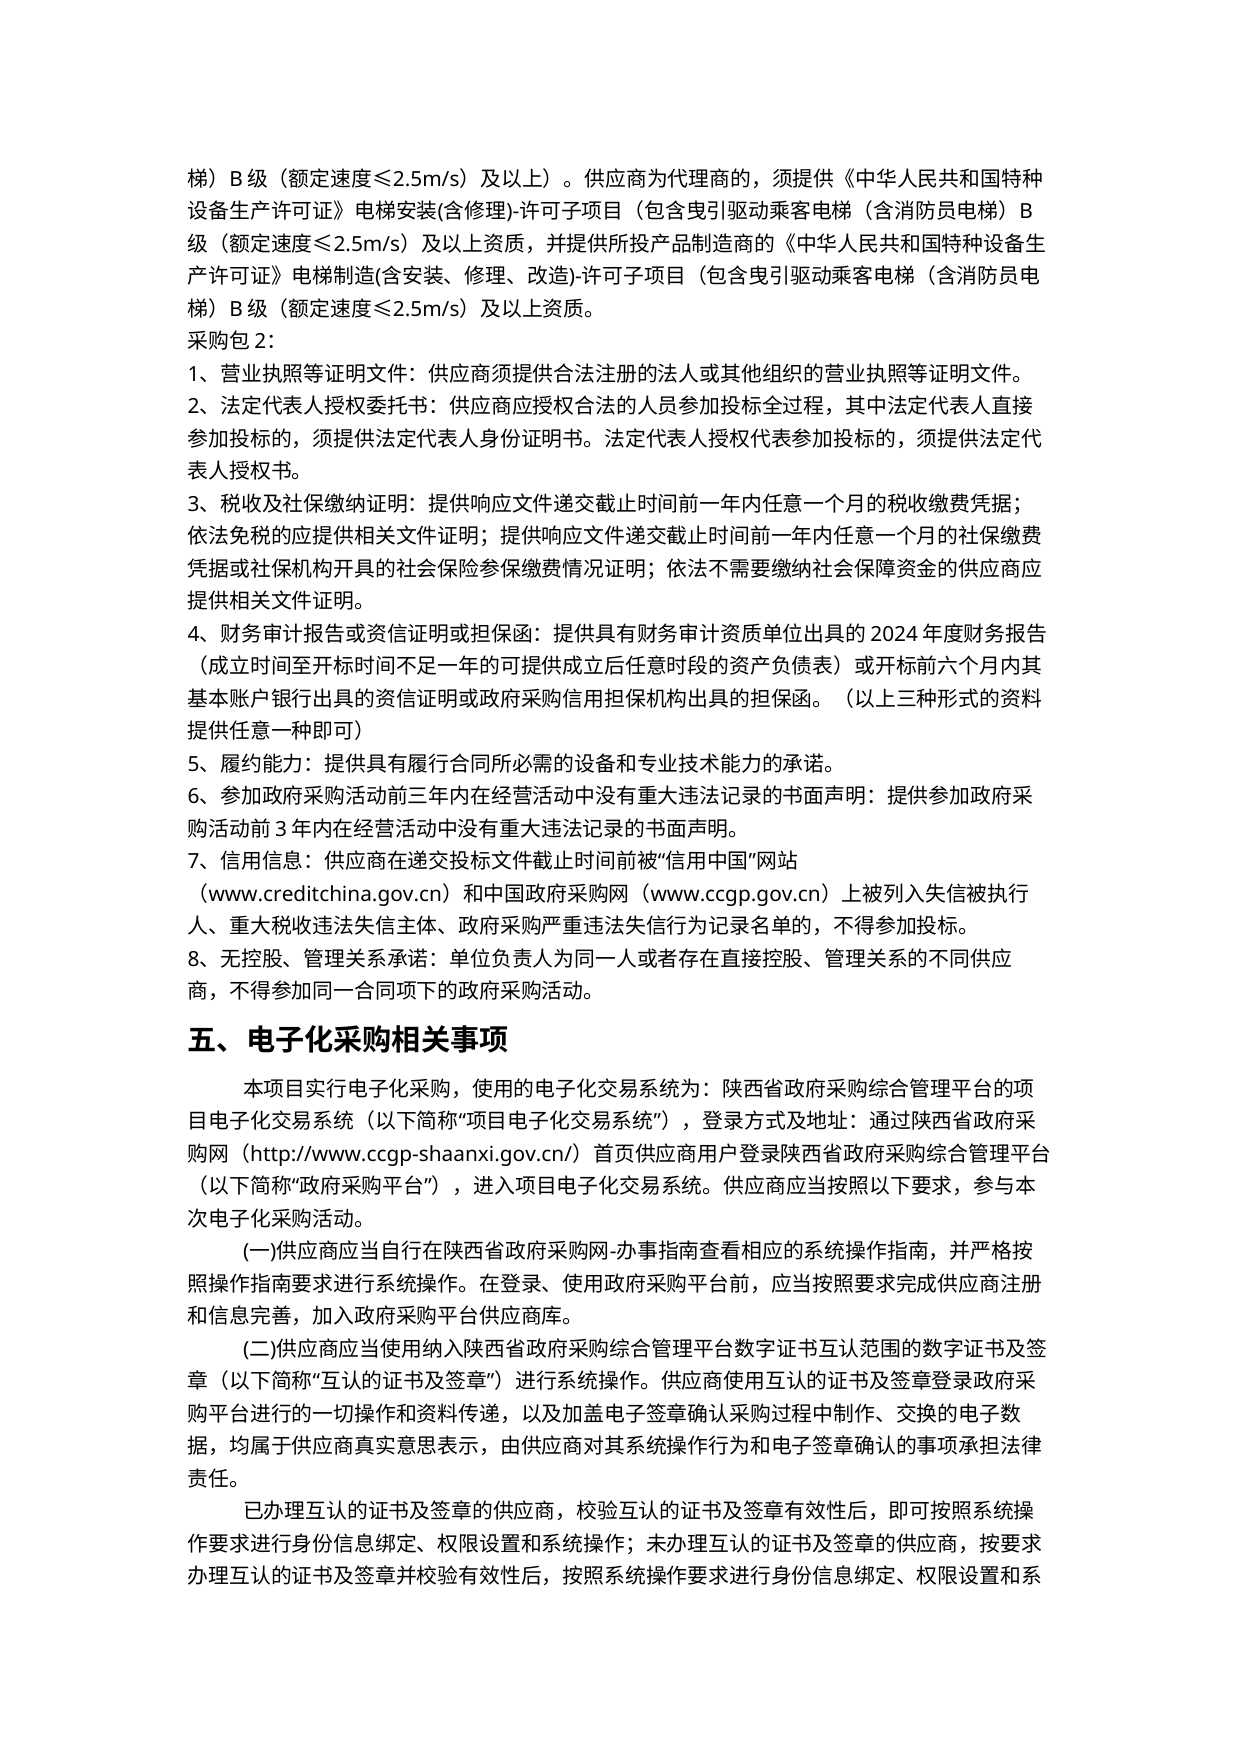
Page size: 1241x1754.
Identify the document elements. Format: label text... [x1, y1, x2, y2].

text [187, 1494, 1053, 1592]
text 五、电子化采购相关事项 [187, 1007, 1053, 1072]
text 采购包2： [187, 324, 1053, 357]
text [187, 162, 1053, 324]
text 3、税收及社保缴纳证明：提供响应文件递交截止时间前一年内任意一个月的税收缴费凭据；依法免税的应提供相关文件证明；提供响应文件递交截止时间前一年内任意一个月的社保缴费凭据或社保机构开具的社会保险参保缴费情况证明；依法不需要缴纳社会保障资金的供应商应提供相关文件证明。 [187, 487, 1053, 617]
text (二)供应商应当使用纳入陕西省政府采购综合管理平台数字证书互认范围的数字证书及签章（以下简称“互认的证书及签章”）进行系统操作。供应商使用互认的证书及签章登录政府采购平台进行的一切操作和资料传递，以及加盖电子签章确认采购过程中制作、交换的电子数据，均属于供应商真实意思表示，由供应商对其系统操作行为和电子签章确认的事项承担法律责任。 [187, 1332, 1053, 1494]
text 8、无控股、管理关系承诺：单位负责人为同一人或者存在直接控股、管理关系的不同供应商，不得参加同一合同项下的政府采购活动。 [187, 942, 1053, 1007]
text 本项目实行电子化采购，使用的电子化交易系统为：陕西省政府采购综合管理平台的项目电子化交易系统（以下简称“项目电子化交易系统”），登录方式及地址：通过陕西省政府采购网（http://www.ccgp-shaanxi.gov.cn/）首页供应商用户登录陕西省政府采购综合管理平台（以下简称“政府采购平台”），进入项目电子化交易系统。供应商应当按照以下要求，参与本次电子化采购活动。 [187, 1072, 1053, 1234]
text (一)供应商应当自行在陕西省政府采购网-办事指南查看相应的系统操作指南，并严格按照操作指南要求进行系统操作。在登录、使用政府采购平台前，应当按照要求完成供应商注册和信息完善，加入政府采购平台供应商库。 [187, 1234, 1053, 1332]
text 5、履约能力：提供具有履行合同所必需的设备和专业技术能力的承诺。 [187, 747, 1053, 779]
text 7、信用信息：供应商在递交投标文件截止时间前被“信用中国”网站（www.creditchina.gov.cn）和中国政府采购网（www.ccgp.gov.cn）上被列入失信被执行人、重大税收违法失信主体、政府采购严重违法失信行为记录名单的，不得参加投标。 [187, 844, 1053, 942]
text 2、法定代表人授权委托书：供应商应授权合法的人员参加投标全过程，其中法定代表人直接参加投标的，须提供法定代表人身份证明书。法定代表人授权代表参加投标的，须提供法定代表人授权书。 [187, 389, 1053, 487]
text 6、参加政府采购活动前三年内在经营活动中没有重大违法记录的书面声明：提供参加政府采购活动前3年内在经营活动中没有重大违法记录的书面声明。 [187, 779, 1053, 844]
text 4、财务审计报告或资信证明或担保函：提供具有财务审计资质单位出具的2024年度财务报告（成立时间至开标时间不足一年的可提供成立后任意时段的资产负债表）或开标前六个月内其基本账户银行出具的资信证明或政府采购信用担保机构出具的担保函。（以上三种形式的资料提供任意一种即可） [187, 617, 1053, 747]
text 1、营业执照等证明文件：供应商须提供合法注册的法人或其他组织的营业执照等证明文件。 [187, 357, 1053, 389]
